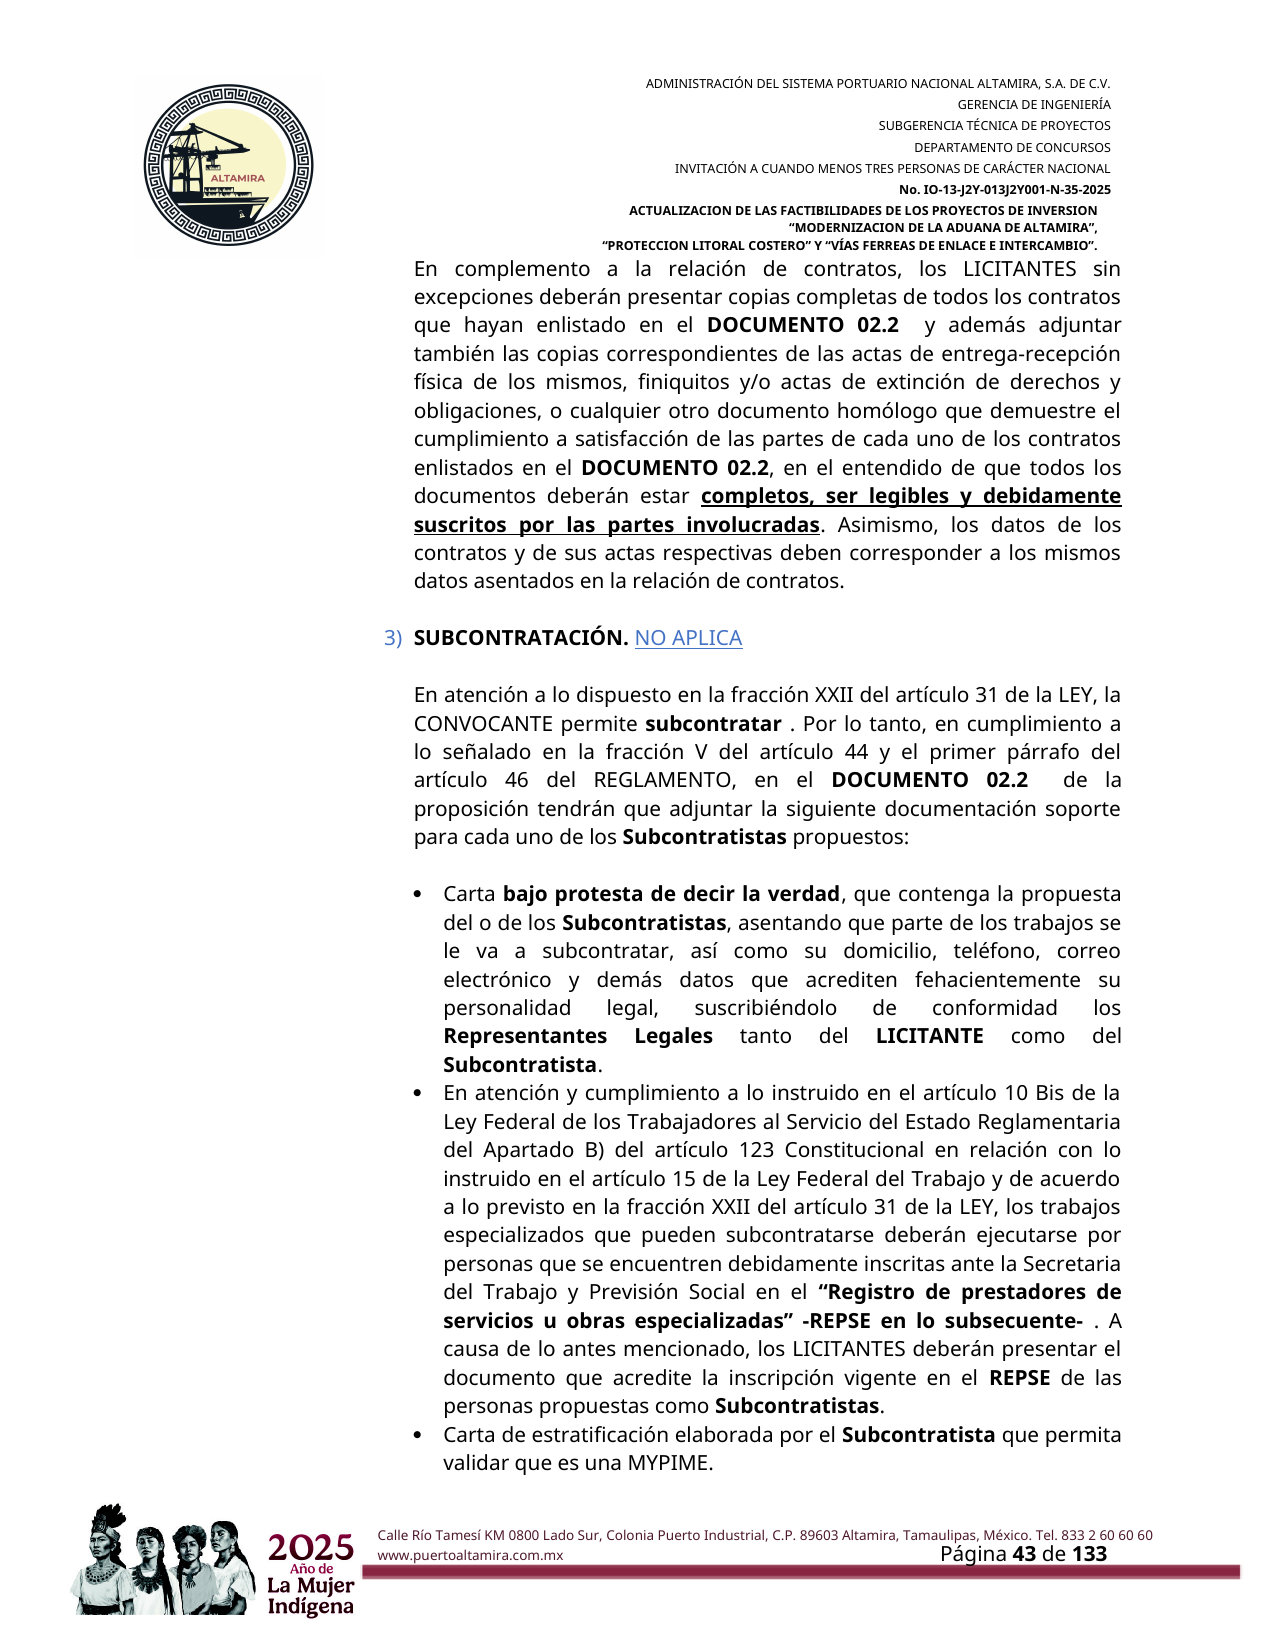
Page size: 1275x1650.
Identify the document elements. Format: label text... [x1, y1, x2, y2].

picture [134, 75, 325, 258]
picture [0, 1497, 1244, 1627]
text En complemento a la relación de contratos, los LICITANTES sin excepciones deberán presentar copias completas de todos los contratos que hayan enlistado en el DOCUMENTO 02.2 y además adjuntar también las copias correspondientes de las actas de entrega-recepción física de los mismos, finiquitos y/o actas de extinción de derechos y obligaciones, o cualquier otro documento homólogo que demuestre el cumplimiento a satisfacción de las partes de cada uno de los contratos enlistados en el DOCUMENTO 02.2, en el entendido de que todos los documentos deberán estar completos, ser legibles y debidamente suscritos por las partes involucradas. Asimismo, los datos de los contratos y de sus actas respectivas deben corresponder a los mismos datos asentados en la relación de contratos. [413, 254, 1122, 595]
list Carta de estratificación elaborada por el Subcontratista que permita validar que es una MYPIME. [413, 1420, 1122, 1477]
list Carta bajo protesta de decir la verdad, que contenga la propuesta del o de los Subcontratistas, asentando que parte de los trabajos se le va a subcontratar, así como su domicilio, teléfono, correo electrónico y demás datos que acrediten fehacientemente su personalidad legal, suscribiéndolo de conformidad los Representantes Legales tanto del LICITANTE como del Subcontratista. [413, 879, 1122, 1078]
list En atención y cumplimiento a lo instruido en el artículo 10 Bis de la Ley Federal de los Trabajadores al Servicio del Estado Reglamentaria del Apartado B) del artículo 123 Constitucional en relación con lo instruido en el artículo 15 de la Ley Federal del Trabajo y de acuerdo a lo previsto en la fracción XXII del artículo 31 de la LEY, los trabajos especializados que pueden subcontratarse deberán ejecutarse por personas que se encuentren debidamente inscritas ante la Secretaria del Trabajo y Previsión Social en el “Registro de prestadores de servicios u obras especializadas” -REPSE en lo subsecuente- . A causa de lo antes mencionado, los LICITANTES deberán presentar el documento que acredite la inscripción vigente en el REPSE de las personas propuestas como Subcontratistas. [413, 1078, 1122, 1420]
list SUBCONTRATACIÓN. NO APLICA [384, 623, 1122, 652]
text En atención a lo dispuesto en la fracción XXII del artículo 31 de la LEY, la CONVOCANTE permite subcontratar . Por lo tanto, en cumplimiento a lo señalado en la fracción V del artículo 44 y el primer párrafo del artículo 46 del REGLAMENTO, en el DOCUMENTO 02.2 de la proposición tendrán que adjuntar la siguiente documentación soporte para cada uno de los Subcontratistas propuestos: [413, 680, 1122, 851]
